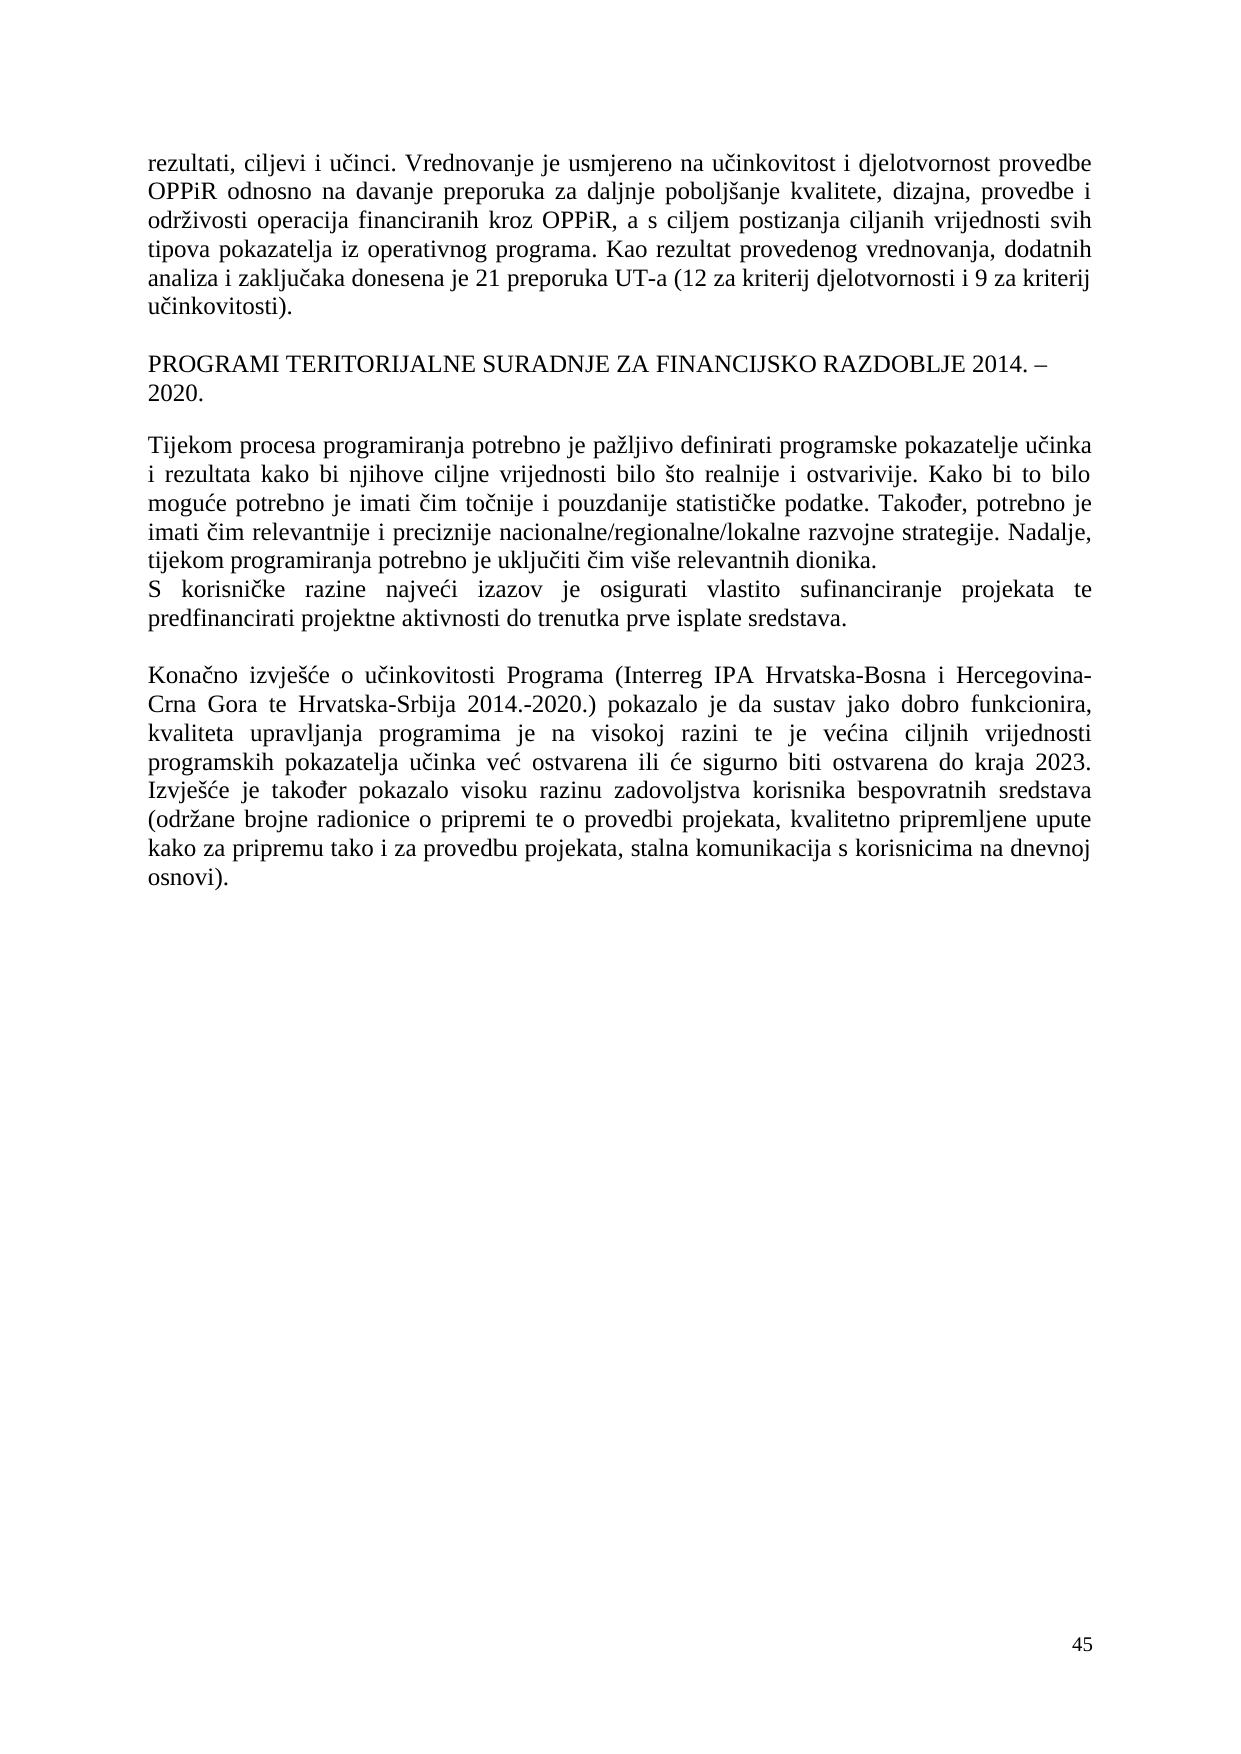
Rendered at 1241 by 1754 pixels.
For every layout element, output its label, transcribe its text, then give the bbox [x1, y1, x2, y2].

text Tijekom procesa programiranja potrebno je pažljivo definirati programske pokazatelje učinka i rezultata kako bi njihove ciljne vrijednosti bilo što realnije i ostvarivije. Kako bi to bilo moguće potrebno je imati čim točnije i pouzdanije statističke podatke. Također, potrebno je imati čim relevantnije i preciznije nacionalne/regionalne/lokalne razvojne strategije. Nadalje, tijekom programiranja potrebno je uključiti čim više relevantnih dionika. [148, 430, 1093, 574]
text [148, 148, 1093, 320]
text PROGRAMI TERITORIJALNE SURADNJE ZA FINANCIJSKO RAZDOBLJE 2014. – 2020. [148, 349, 1093, 406]
text S korisničke razine najveći izazov je osigurati vlastito sufinanciranje projekata te predfinancirati projektne aktivnosti do trenutka prve isplate sredstava. [148, 574, 1093, 632]
text Konačno izvješće o učinkovitosti Programa (Interreg IPA Hrvatska-Bosna i Hercegovina- Crna Gora te Hrvatska-Srbija 2014.-2020.) pokazalo je da sustav jako dobro funkcionira, kvaliteta upravljanja programima je na visokoj razini te je većina ciljnih vrijednosti programskih pokazatelja učinka već ostvarena ili će sigurno biti ostvarena do kraja 2023. Izvješće je također pokazalo visoku razinu zadovoljstva korisnika bespovratnih sredstava (održane brojne radionice o pripremi te o provedbi projekata, kvalitetno pripremljene upute kako za pripremu tako i za provedbu projekata, stalna komunikacija s korisnicima na dnevnoj osnovi). [148, 660, 1093, 890]
